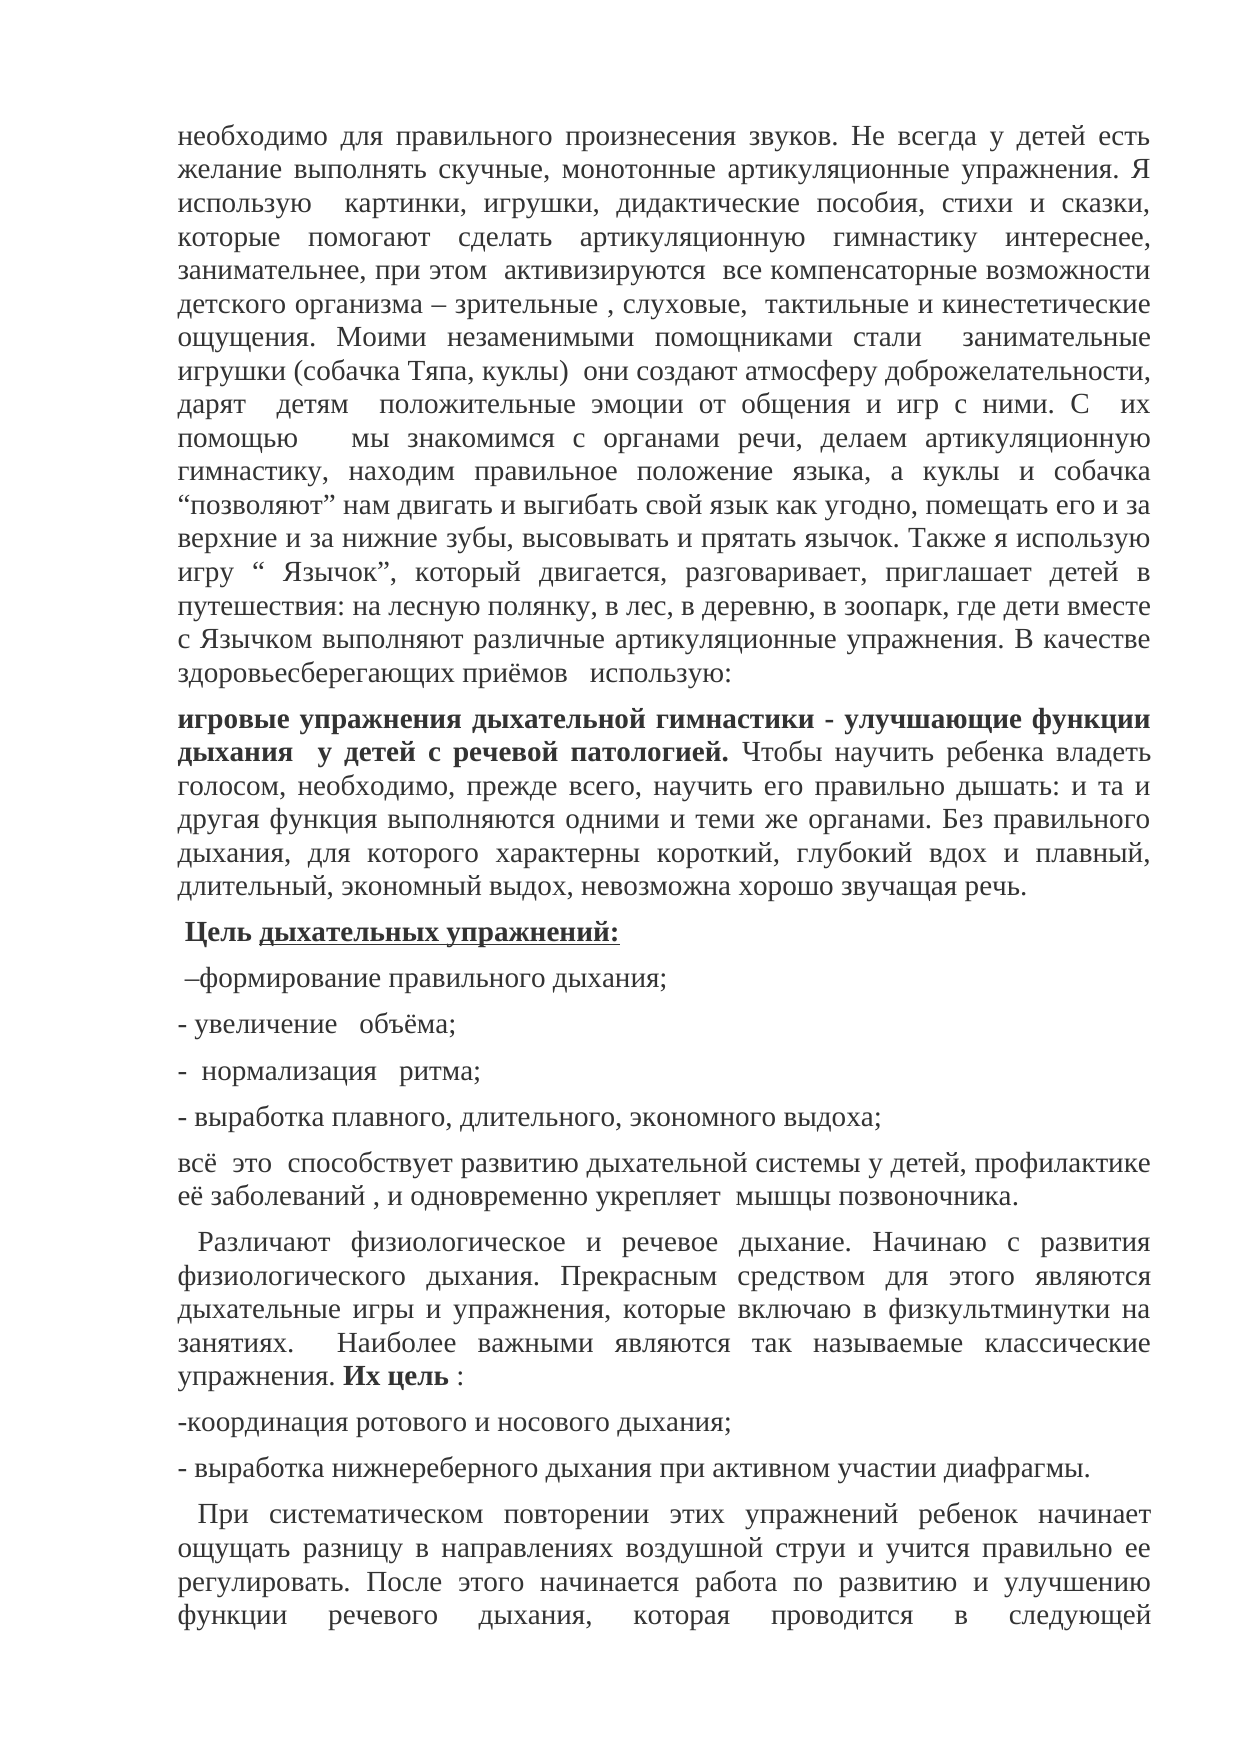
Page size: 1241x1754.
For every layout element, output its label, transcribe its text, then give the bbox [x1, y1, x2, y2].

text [177, 1497, 1152, 1631]
text - увеличение объёма; [177, 1007, 1152, 1040]
text - выработка плавного, длительного, экономного выдоха; [177, 1099, 1152, 1132]
text игровые упражнения дыхательной гимнастики - улучшающие функции дыхания у детей с речевой патологией. Чтобы научить ребенка владеть голосом, необходимо, прежде всего, научить его правильно дышать: и та и другая функция выполняются одними и теми же органами. Без правильного дыхания, для которого характерны короткий, глубокий вдох и плавный, длительный, экономный выдох, невозможна хорошо звучащая речь. [177, 701, 1152, 902]
text - нормализация ритма; [177, 1053, 1152, 1086]
text –формирование правильного дыхания; [177, 961, 1152, 994]
text всё это способствует развитию дыхательной системы у детей, профилактике её заболеваний , и одновременно укрепляет мышцы позвоночника. [177, 1145, 1152, 1212]
text - выработка нижнереберного дыхания при активном участии диафрагмы. [177, 1451, 1152, 1484]
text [177, 118, 1152, 688]
text Различают физиологическое и речевое дыхание. Начинаю с развития физиологического дыхания. Прекрасным средством для этого являются дыхательные игры и упражнения, которые включаю в физкультминутки на занятиях. Наиболее важными являются так называемые классические упражнения. Их цель : [177, 1224, 1152, 1392]
text Цель дыхательных упражнений: [177, 914, 1152, 948]
text -координация ротового и носового дыхания; [177, 1404, 1152, 1438]
